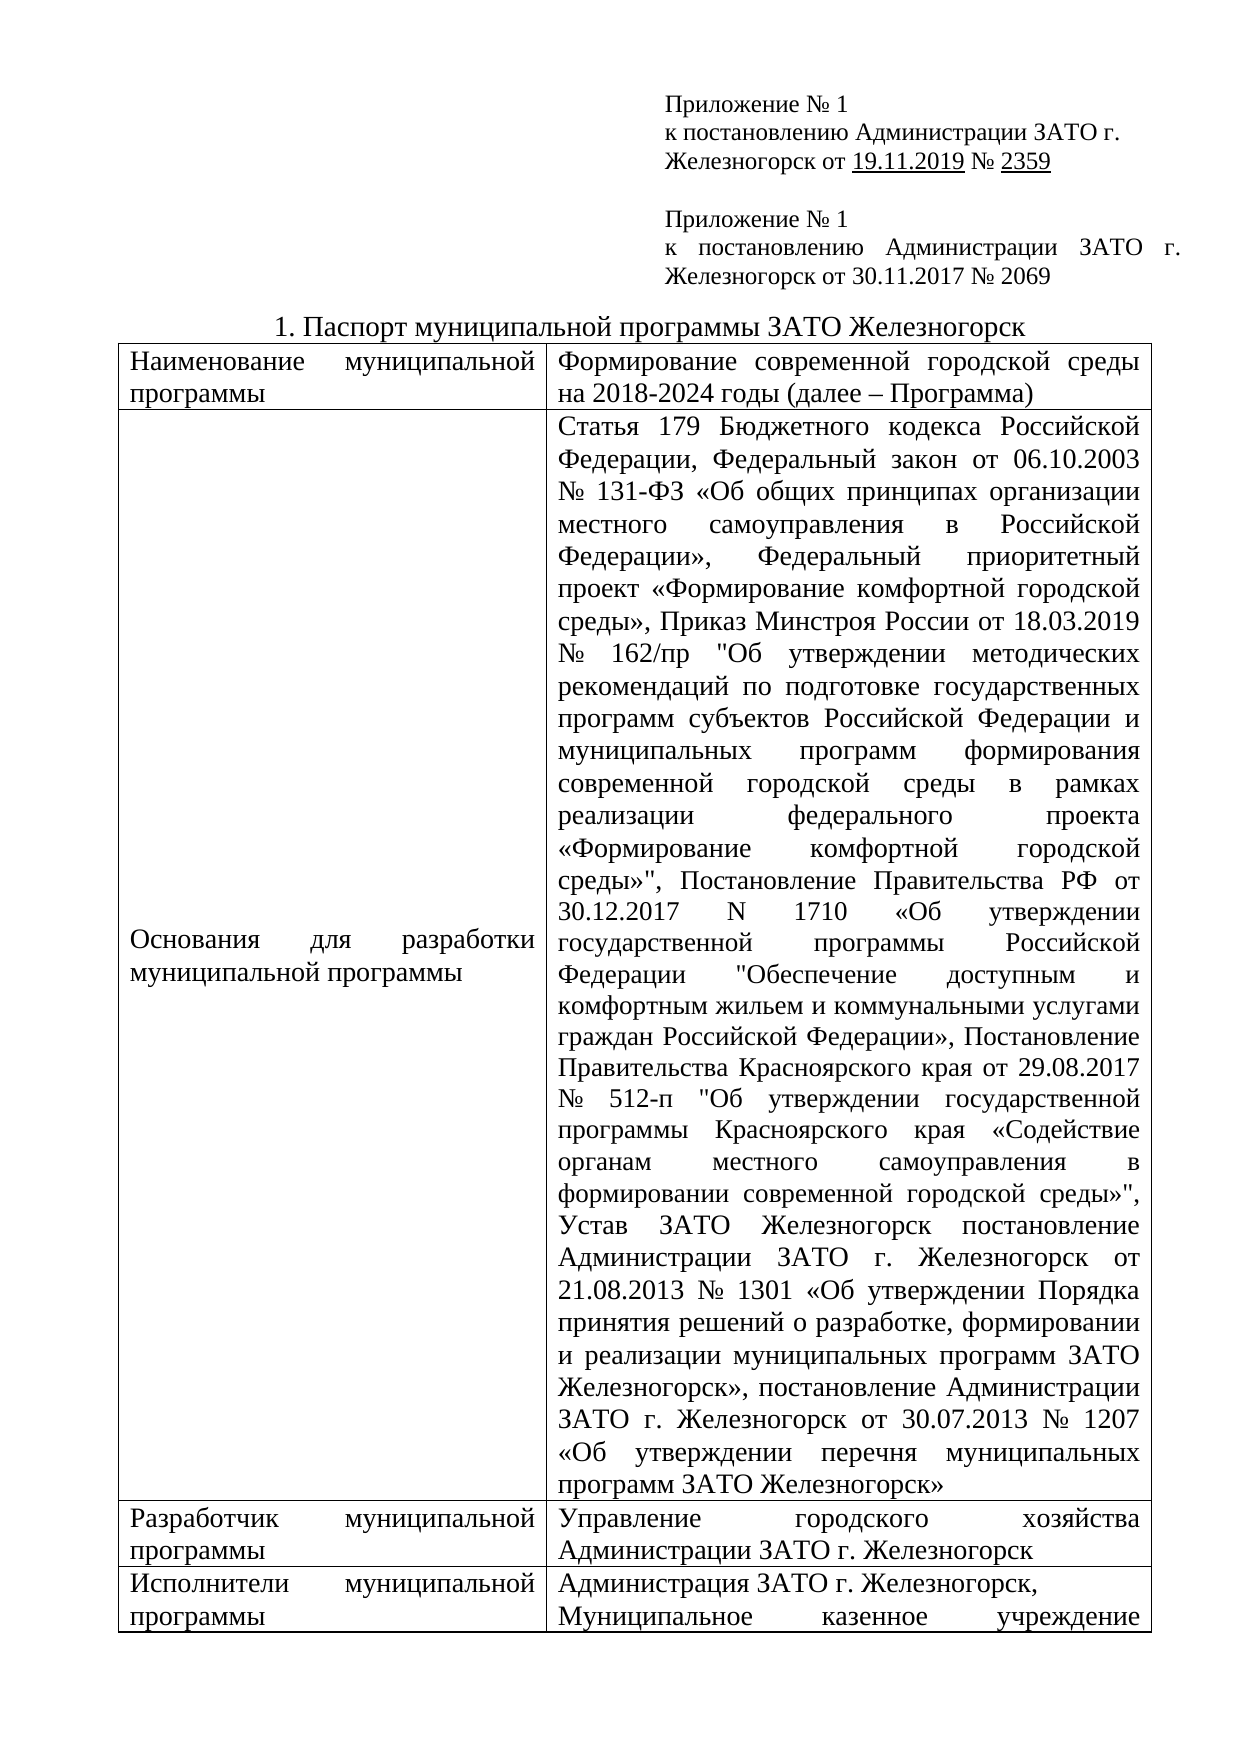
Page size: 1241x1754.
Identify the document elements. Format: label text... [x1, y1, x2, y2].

text Приложение № 1 [664, 204, 1181, 232]
text Приложение № 1 [664, 89, 1181, 117]
text к постановлению Администрации ЗАТО г. Железногорск от 30.11.2017 № 2069 [664, 232, 1181, 290]
table_cell Основания для разработки муниципальной программы [119, 410, 546, 1500]
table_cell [119, 1567, 546, 1631]
table_cell Управление городского хозяйства Администрации ЗАТО г. Железногорск [547, 1501, 1151, 1566]
text к постановлению Администрации ЗАТО г. Железногорск от 19.11.2019 № 2359 [664, 117, 1181, 175]
text 1. Паспорт муниципальной программы ЗАТО Железногорск [118, 309, 1181, 343]
table_cell Разработчик муниципальной программы [119, 1501, 546, 1566]
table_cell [547, 1567, 1151, 1631]
table_header Формирование современной городской среды на 2018-2024 годы (далее – Программа) [547, 344, 1151, 408]
table_cell Статья 179 Бюджетного кодекса Российской Федерации, Федеральный закон от 06.10.2003 № 131-ФЗ «Об общих принципах организации местного самоуправления в Российской Федерации», Федеральный приоритетный проект «Формирование комфортной городской среды», Приказ Минстроя России от 18.03.2019 № 162/пр "Об утверждении методических рекомендаций по подготовке государственных программ субъектов Российской Федерации и муниципальных программ формирования современной городской среды в рамках реализации федерального проекта «Формирование комфортной городской среды»", Постановление Правительства РФ от 30.12.2017 N 1710 «Об утверждении государственной программы Российской Федерации "Обеспечение доступным и комфортным жильем и коммунальными услугами граждан Российской Федерации», Постановление Правительства Красноярского края от 29.08.2017 № 512-п "Об утверждении государственной программы Красноярского края «Содействие органам местного самоуправления в формировании современной городской среды»", Устав ЗАТО Железногорск постановление Администрации ЗАТО г. Железногорск от 21.08.2013 № 1301 «Об утверждении Порядка принятия решений о разработке, формировании и реализации муниципальных программ ЗАТО Железногорск», постановление Администрации ЗАТО г. Железногорск от 30.07.2013 № 1207 «Об утверждении перечня муниципальных программ ЗАТО Железногорск» [547, 410, 1151, 1500]
table_header Наименование муниципальной программы [119, 344, 546, 408]
